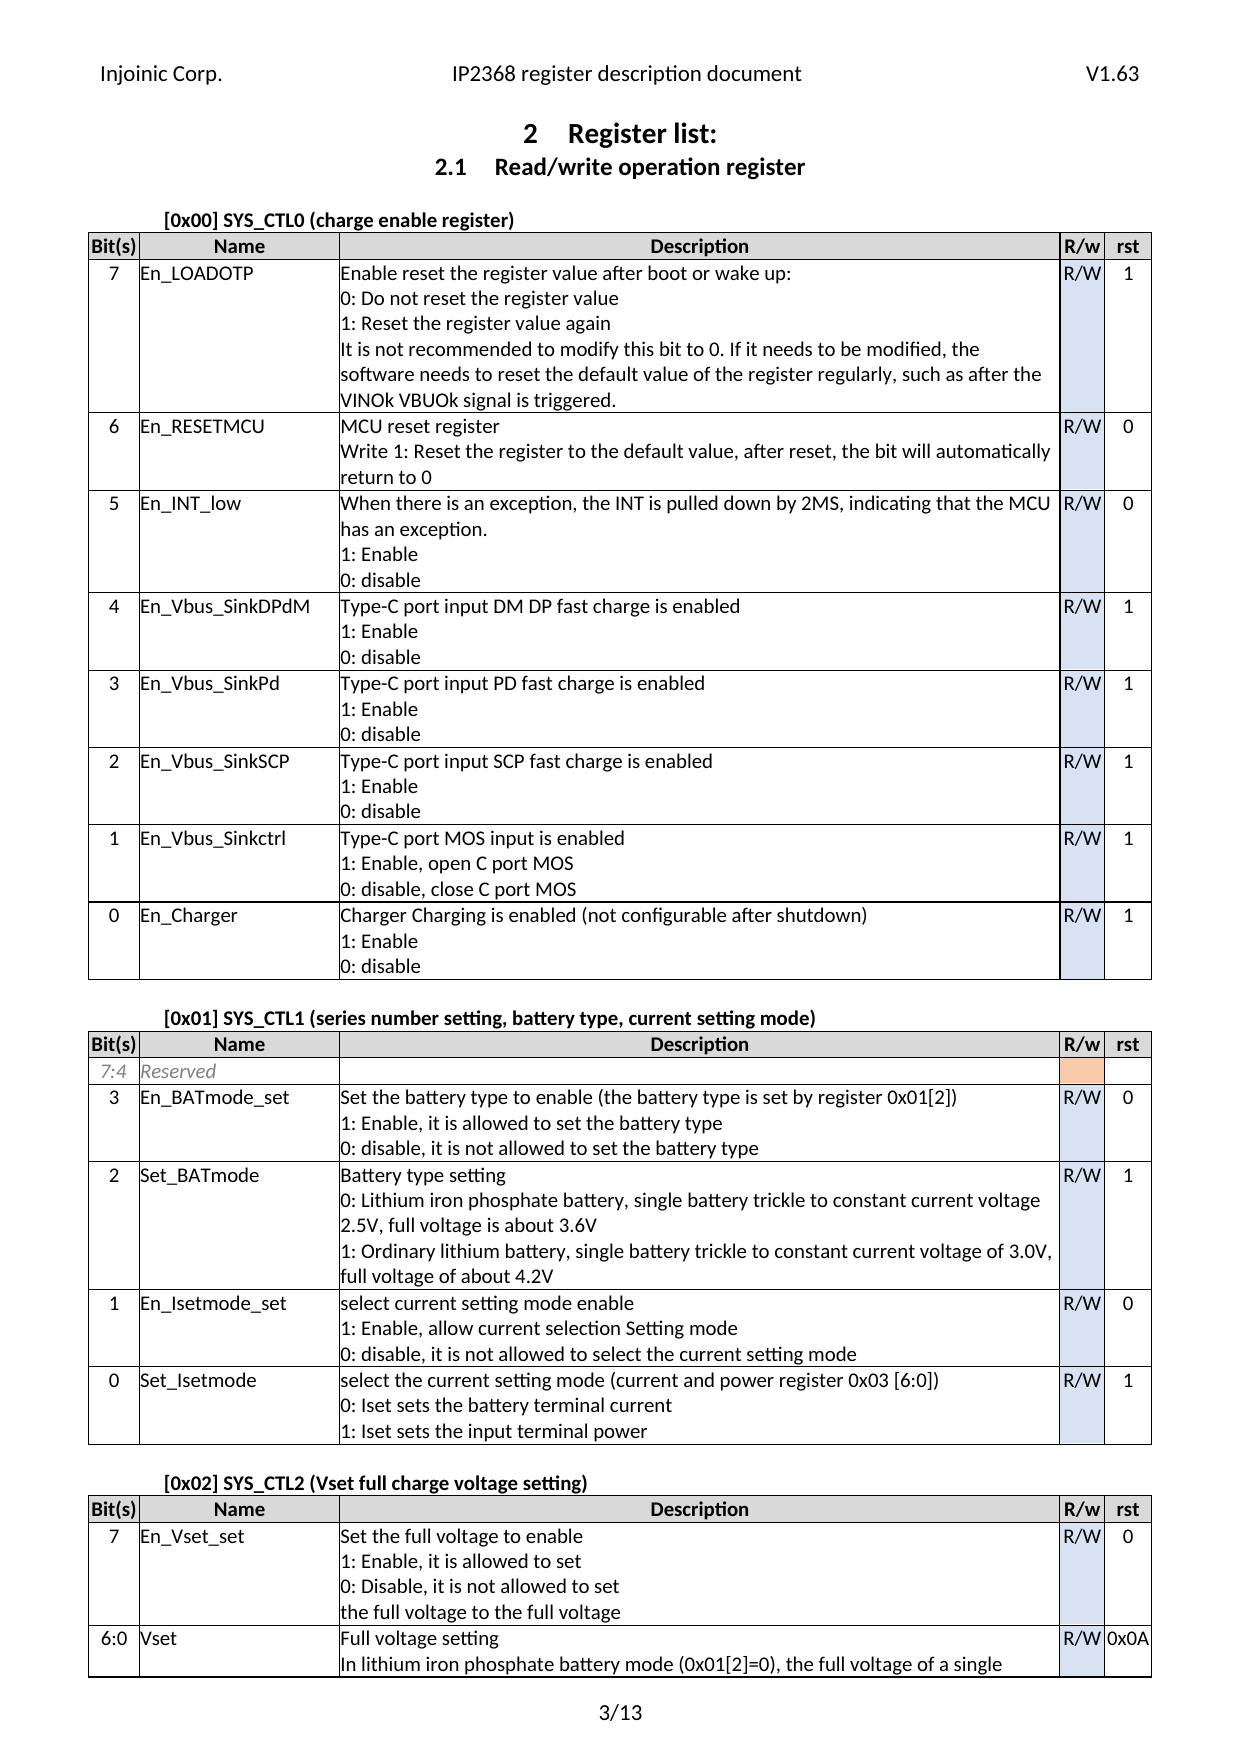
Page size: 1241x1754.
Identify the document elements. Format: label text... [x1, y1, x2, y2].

table_cell 0 [1105, 413, 1151, 489]
subtitle Register list: [89, 115, 1152, 151]
table_header Name [140, 1496, 339, 1522]
table_cell R/W [1061, 825, 1104, 901]
table_cell En_Vbus_Sinkctrl [140, 825, 339, 901]
table_cell R/W [1061, 593, 1104, 669]
table_cell En_Vbus_SinkSCP [140, 748, 339, 824]
table_header Description [340, 1496, 1059, 1522]
table_cell 7 [89, 1523, 139, 1624]
table_header rst [1105, 1032, 1151, 1057]
table_cell 0x0A [1105, 1626, 1151, 1676]
table_cell 1 [1105, 260, 1151, 412]
table_cell 1 [1105, 903, 1151, 979]
table_cell 1 [1105, 825, 1151, 901]
table_cell R/W [1061, 671, 1104, 747]
table_cell 5 [89, 491, 139, 592]
table_cell R/W [1060, 1290, 1104, 1366]
table_cell select current setting mode enable 1: Enable, allow current selection Setting mode 0: disable, it is not allowed to select the current setting mode [340, 1290, 1059, 1366]
table_cell Type-C port input SCP fast charge is enabled 1: Enable 0: disable [340, 748, 1059, 824]
table_cell En_LOADOTP [140, 260, 339, 412]
table_cell 4 [89, 593, 139, 669]
table_cell 3 [89, 671, 139, 747]
subtitle Read/write operation register [89, 151, 1152, 181]
table_cell 0 [1105, 1290, 1151, 1366]
table_cell R/W [1060, 1162, 1104, 1289]
table_header R/w [1060, 1496, 1104, 1522]
table_header Name [140, 1032, 339, 1057]
table_cell Type-C port input PD fast charge is enabled 1: Enable 0: disable [340, 671, 1059, 747]
table_cell En_BATmode_set [140, 1085, 339, 1161]
subtitle [0x01] SYS_CTL1 (series number setting, battery type, current setting mode) [164, 1005, 1152, 1031]
table_cell 0 [1105, 1085, 1151, 1161]
table_cell 2 [89, 1162, 139, 1289]
table_cell 1 [89, 1290, 139, 1366]
table_cell 2 [89, 748, 139, 824]
table_cell 0 [1105, 1523, 1151, 1624]
table_header Bit(s) [89, 1496, 139, 1522]
table_cell When there is an exception, the INT is pulled down by 2MS, indicating that the MCU has an exception. 1: Enable 0: disable [340, 491, 1059, 592]
table_cell R/W [1060, 1626, 1104, 1676]
table_header Description [340, 233, 1059, 259]
table_cell Vset [140, 1626, 339, 1676]
table_cell En_Charger [140, 903, 339, 979]
table_cell 1 [1105, 748, 1151, 824]
table_cell 7:4 [89, 1058, 139, 1083]
table_cell Type-C port input DM DP fast charge is enabled 1: Enable 0: disable [340, 593, 1059, 669]
table_cell 6 [89, 413, 139, 489]
table_cell En_Vbus_SinkDPdM [140, 593, 339, 669]
table_cell Set the battery type to enable (the battery type is set by register 0x01[2]) 1: Enable, it is allowed to set the battery type 0: disable, it is not allowed to set the battery type [340, 1085, 1059, 1161]
table_cell R/W [1061, 491, 1104, 592]
table_header Bit(s) [89, 233, 139, 259]
table_cell 1 [1105, 1367, 1151, 1443]
table_cell select the current setting mode (current and power register 0x03 [6:0]) 0: Iset sets the battery terminal current 1: Iset sets the input terminal power [340, 1367, 1059, 1443]
subtitle [0x02] SYS_CTL2 (Vset full charge voltage setting) [164, 1470, 1152, 1495]
table_cell [1060, 1058, 1104, 1083]
table_cell R/W [1061, 903, 1104, 979]
table_cell Set the full voltage to enable 1: Enable, it is allowed to set 0: Disable, it is not allowed to set the full voltage to the full voltage [340, 1523, 1059, 1624]
table_cell R/W [1060, 1367, 1104, 1443]
table_cell 7 [89, 260, 139, 412]
table_cell R/W [1060, 1523, 1104, 1624]
table_header R/w [1061, 233, 1104, 259]
table_cell Set_Isetmode [140, 1367, 339, 1443]
table_cell R/W [1061, 748, 1104, 824]
table_cell En_Vset_set [140, 1523, 339, 1624]
table_cell 1 [1105, 671, 1151, 747]
table_cell 0 [89, 903, 139, 979]
table_cell 1 [1105, 1162, 1151, 1289]
table_cell 3 [89, 1085, 139, 1161]
table_header Bit(s) [89, 1032, 139, 1057]
table_cell 0 [1105, 491, 1151, 592]
table_cell En_INT_low [140, 491, 339, 592]
table_cell R/W [1061, 413, 1104, 489]
table_cell R/W [1060, 1085, 1104, 1161]
table_header Name [140, 233, 339, 259]
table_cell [340, 1626, 1059, 1676]
table_cell Reserved [140, 1058, 339, 1083]
table_cell R/W [1061, 260, 1104, 412]
table_cell MCU reset register Write 1: Reset the register to the default value, after reset, the bit will automatically return to 0 [340, 413, 1059, 489]
table_cell Charger Charging is enabled (not configurable after shutdown) 1: Enable 0: disable [340, 903, 1059, 979]
table_header rst [1105, 1496, 1151, 1522]
table_cell [1105, 1058, 1151, 1083]
table_cell Enable reset the register value after boot or wake up: 0: Do not reset the register value 1: Reset the register value again It is not recommended to modify this bit to 0. If it needs to be modified, the software needs to reset the default value of the register regularly, such as after the VINOk VBUOk signal is triggered. [340, 260, 1059, 412]
table_cell 0 [89, 1367, 139, 1443]
table_cell 1 [89, 825, 139, 901]
table_cell 6:0 [89, 1626, 139, 1676]
table_cell Type-C port MOS input is enabled 1: Enable, open C port MOS 0: disable, close C port MOS [340, 825, 1059, 901]
table_header Description [340, 1032, 1059, 1057]
subtitle [0x00] SYS_CTL0 (charge enable register) [164, 207, 1152, 232]
table_cell Set_BATmode [140, 1162, 339, 1289]
table_cell En_RESETMCU [140, 413, 339, 489]
table_header rst [1105, 233, 1151, 259]
table_cell [340, 1058, 1059, 1083]
table_cell En_Vbus_SinkPd [140, 671, 339, 747]
table_header R/w [1060, 1032, 1104, 1057]
table_cell Battery type setting 0: Lithium iron phosphate battery, single battery trickle to constant current voltage 2.5V, full voltage is about 3.6V 1: Ordinary lithium battery, single battery trickle to constant current voltage of 3.0V, full voltage of about 4.2V [340, 1162, 1059, 1289]
table_cell En_Isetmode_set [140, 1290, 339, 1366]
table_cell 1 [1105, 593, 1151, 669]
